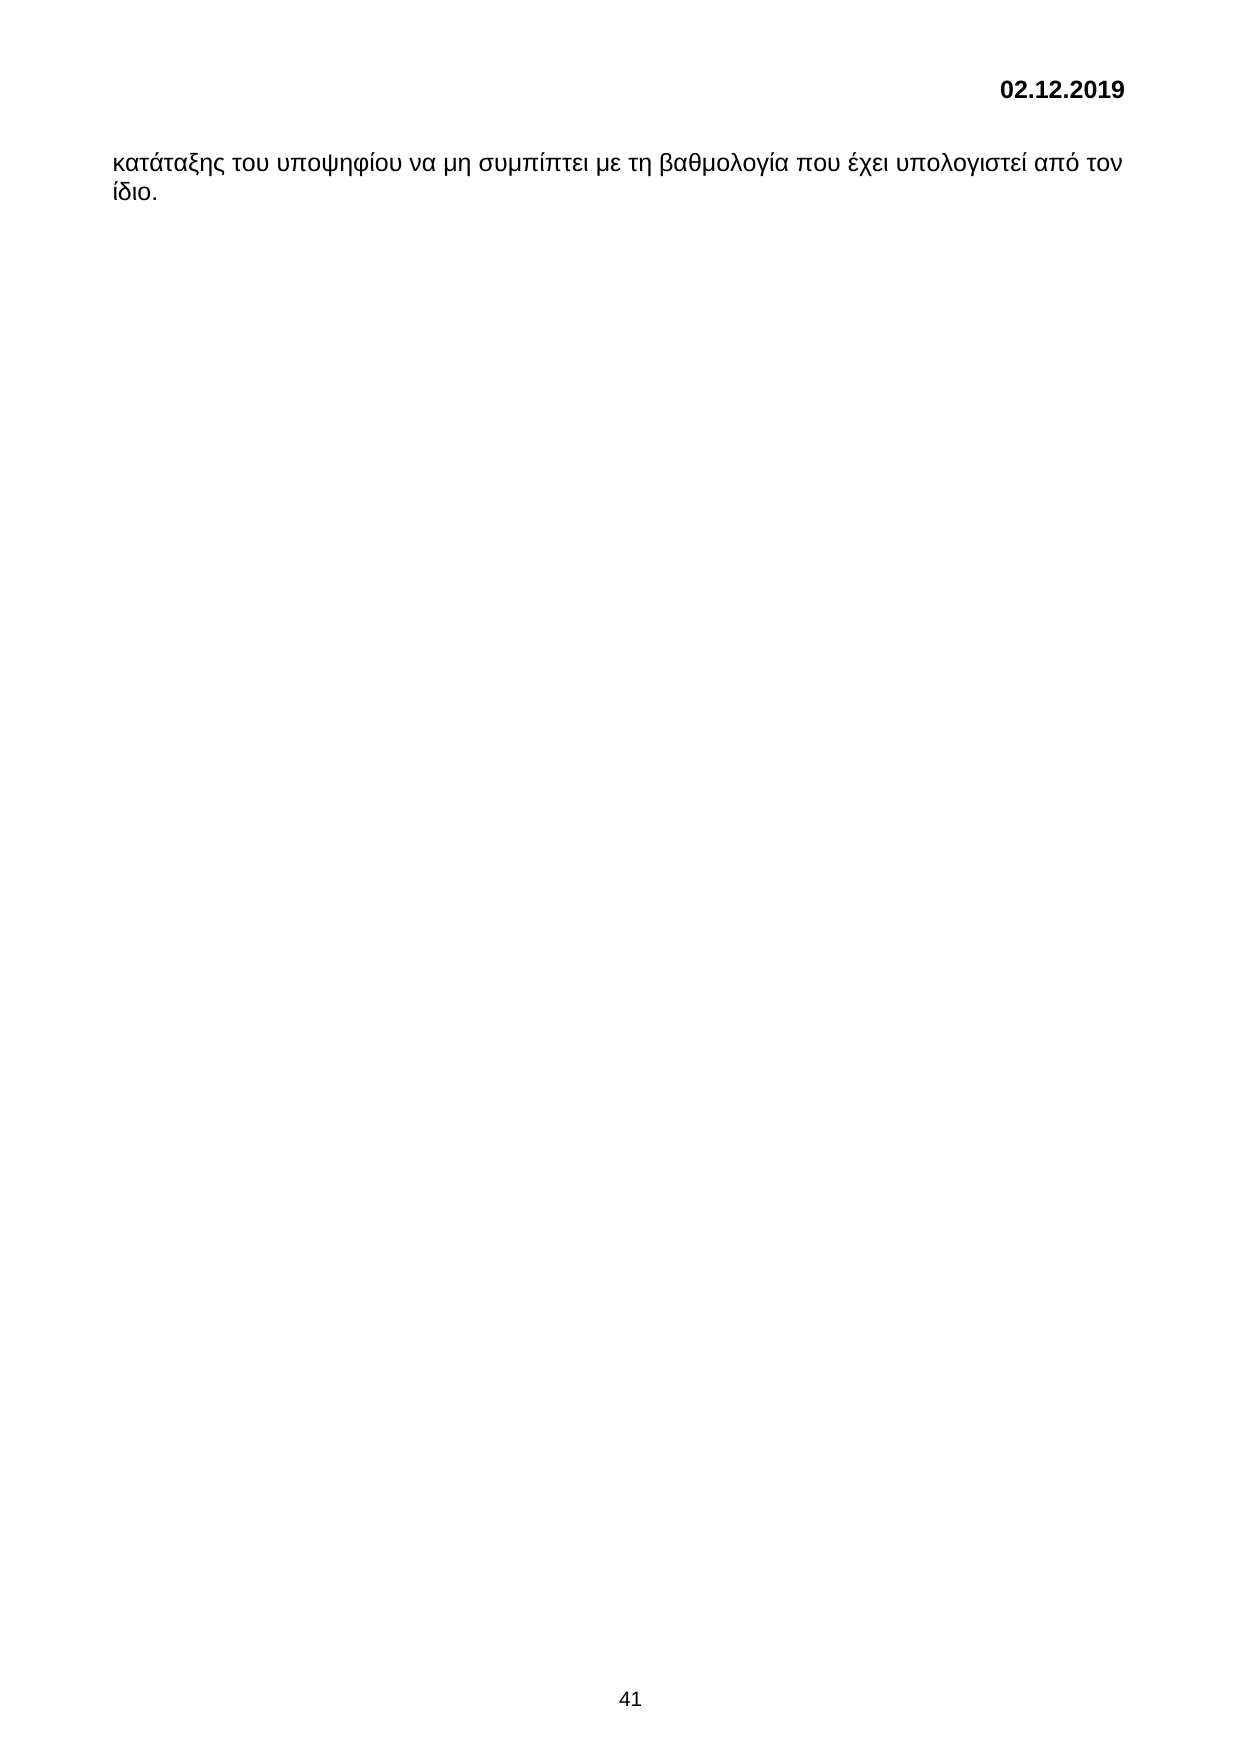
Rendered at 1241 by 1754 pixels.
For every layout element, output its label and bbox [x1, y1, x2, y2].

text [112, 148, 1125, 205]
